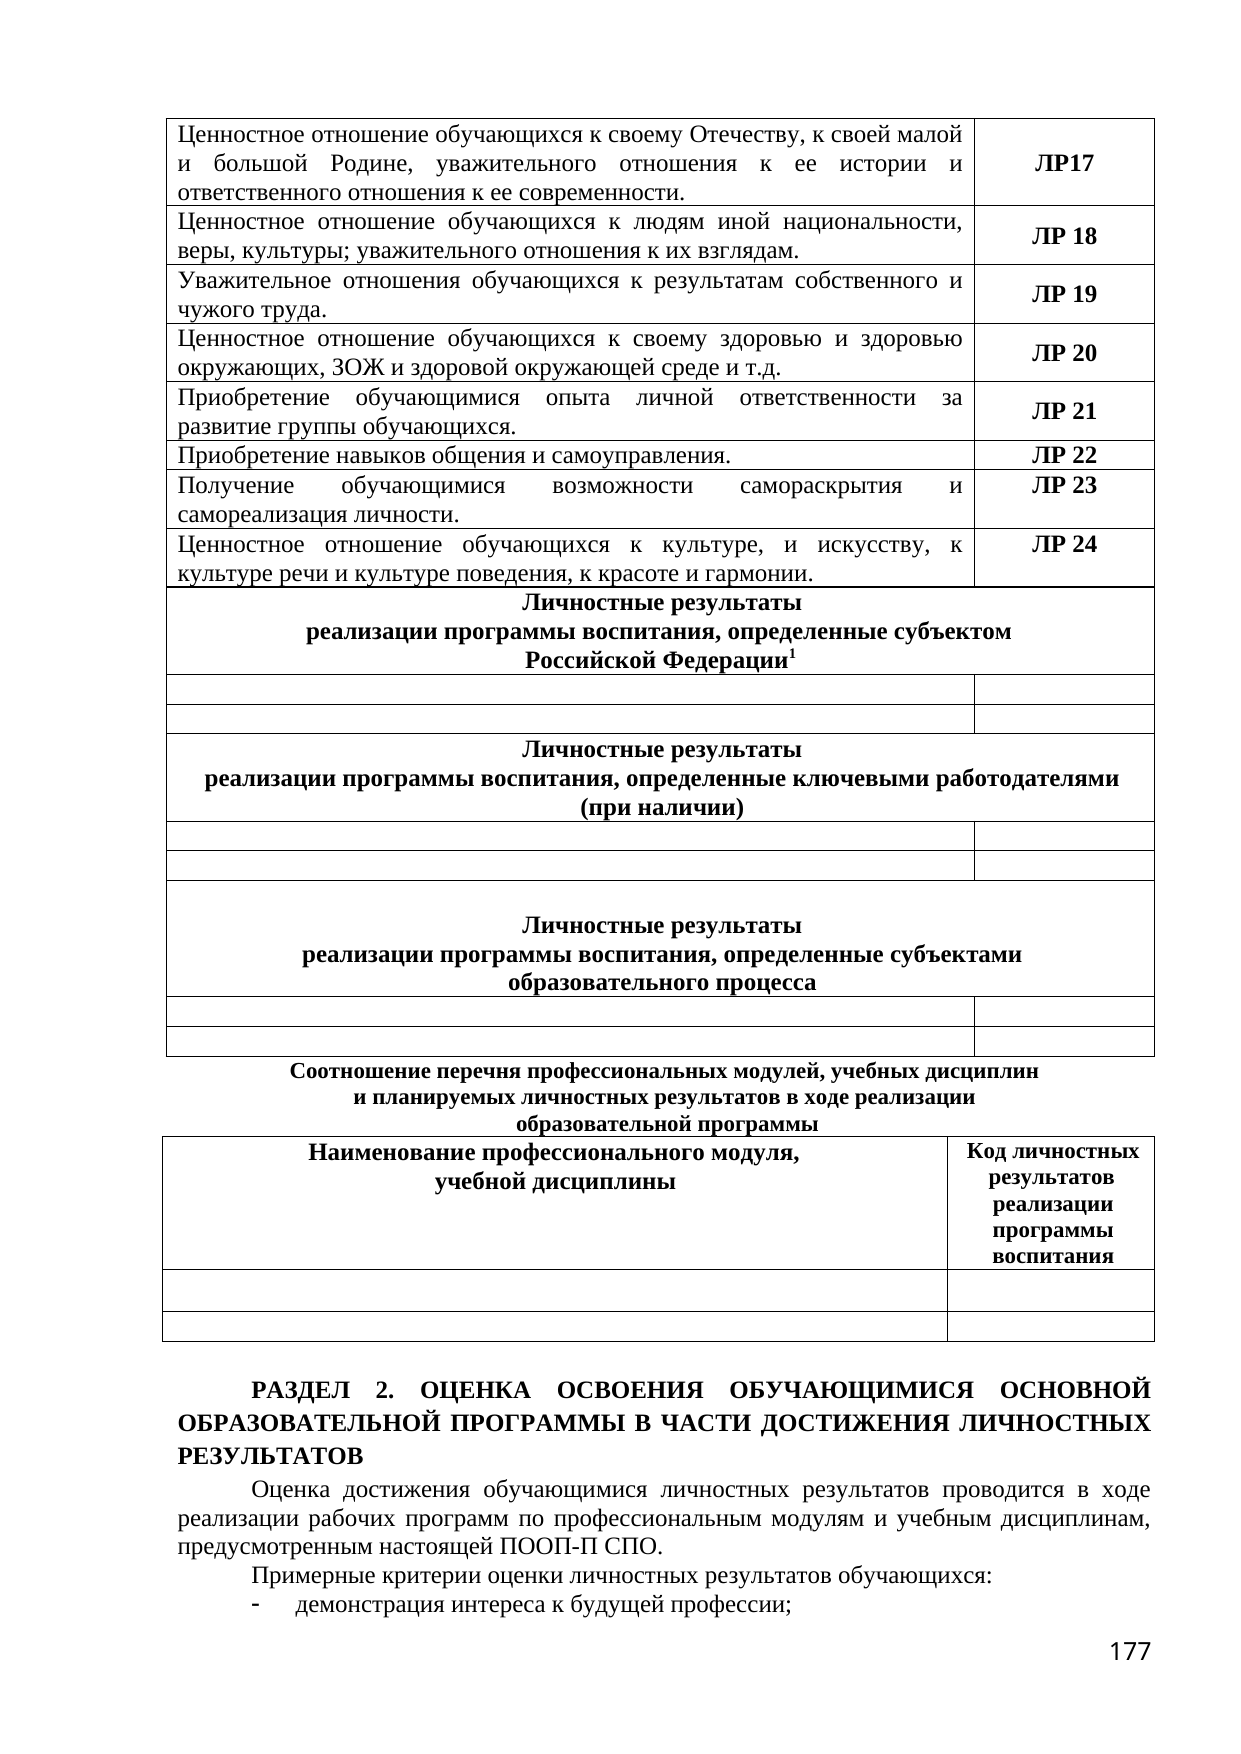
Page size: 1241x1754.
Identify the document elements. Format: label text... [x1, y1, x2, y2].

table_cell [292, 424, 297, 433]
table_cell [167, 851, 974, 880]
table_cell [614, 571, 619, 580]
text образовательной программы [177, 1109, 1152, 1136]
list демонстрация интереса к будущей профессии; [177, 1589, 1152, 1618]
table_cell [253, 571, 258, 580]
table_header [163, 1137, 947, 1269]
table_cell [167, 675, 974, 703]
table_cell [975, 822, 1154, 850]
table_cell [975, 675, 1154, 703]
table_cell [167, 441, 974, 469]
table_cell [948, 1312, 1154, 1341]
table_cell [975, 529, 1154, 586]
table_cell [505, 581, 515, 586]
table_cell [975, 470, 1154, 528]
text Примерные критерии оценки личностных результатов обучающихся: [177, 1560, 1152, 1589]
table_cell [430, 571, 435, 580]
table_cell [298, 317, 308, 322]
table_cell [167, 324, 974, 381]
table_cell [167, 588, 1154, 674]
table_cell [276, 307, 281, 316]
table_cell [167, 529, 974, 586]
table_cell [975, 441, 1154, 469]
text Соотношение перечня профессиональных модулей, учебных дисциплин [177, 1057, 1152, 1083]
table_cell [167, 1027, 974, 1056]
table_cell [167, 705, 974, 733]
text РАЗДЕЛ 2. ОЦЕНКА ОСВОЕНИЯ ОБУЧАЮЩИМИСЯ ОСНОВНОЙ ОБРАЗОВАТЕЛЬНОЙ ПРОГРАММЫ В ЧАСТИ ДОСТИЖЕНИЯ ЛИЧНОСТНЫХ РЕЗУЛЬТАТОВ [177, 1375, 1152, 1470]
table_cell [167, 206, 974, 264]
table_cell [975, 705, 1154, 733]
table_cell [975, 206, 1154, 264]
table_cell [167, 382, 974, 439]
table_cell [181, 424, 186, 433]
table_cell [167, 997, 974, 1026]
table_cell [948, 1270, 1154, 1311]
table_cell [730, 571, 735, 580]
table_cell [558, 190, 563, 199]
text Оценка достижения обучающимися личностных результатов проводится в ходе реализации рабочих программ по профессиональным модулям и учебным дисциплинам, предусмотренным настоящей ПООП-П СПО. [177, 1474, 1152, 1560]
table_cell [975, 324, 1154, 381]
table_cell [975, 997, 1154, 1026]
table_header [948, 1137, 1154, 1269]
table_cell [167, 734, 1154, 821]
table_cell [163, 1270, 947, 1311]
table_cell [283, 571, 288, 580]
text и планируемых личностных результатов в ходе реализации [177, 1083, 1152, 1109]
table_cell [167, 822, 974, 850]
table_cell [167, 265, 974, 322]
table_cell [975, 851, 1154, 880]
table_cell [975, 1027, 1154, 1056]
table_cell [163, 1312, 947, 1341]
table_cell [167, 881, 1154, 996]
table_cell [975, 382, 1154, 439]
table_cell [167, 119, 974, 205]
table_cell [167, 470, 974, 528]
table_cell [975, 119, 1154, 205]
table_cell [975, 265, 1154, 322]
